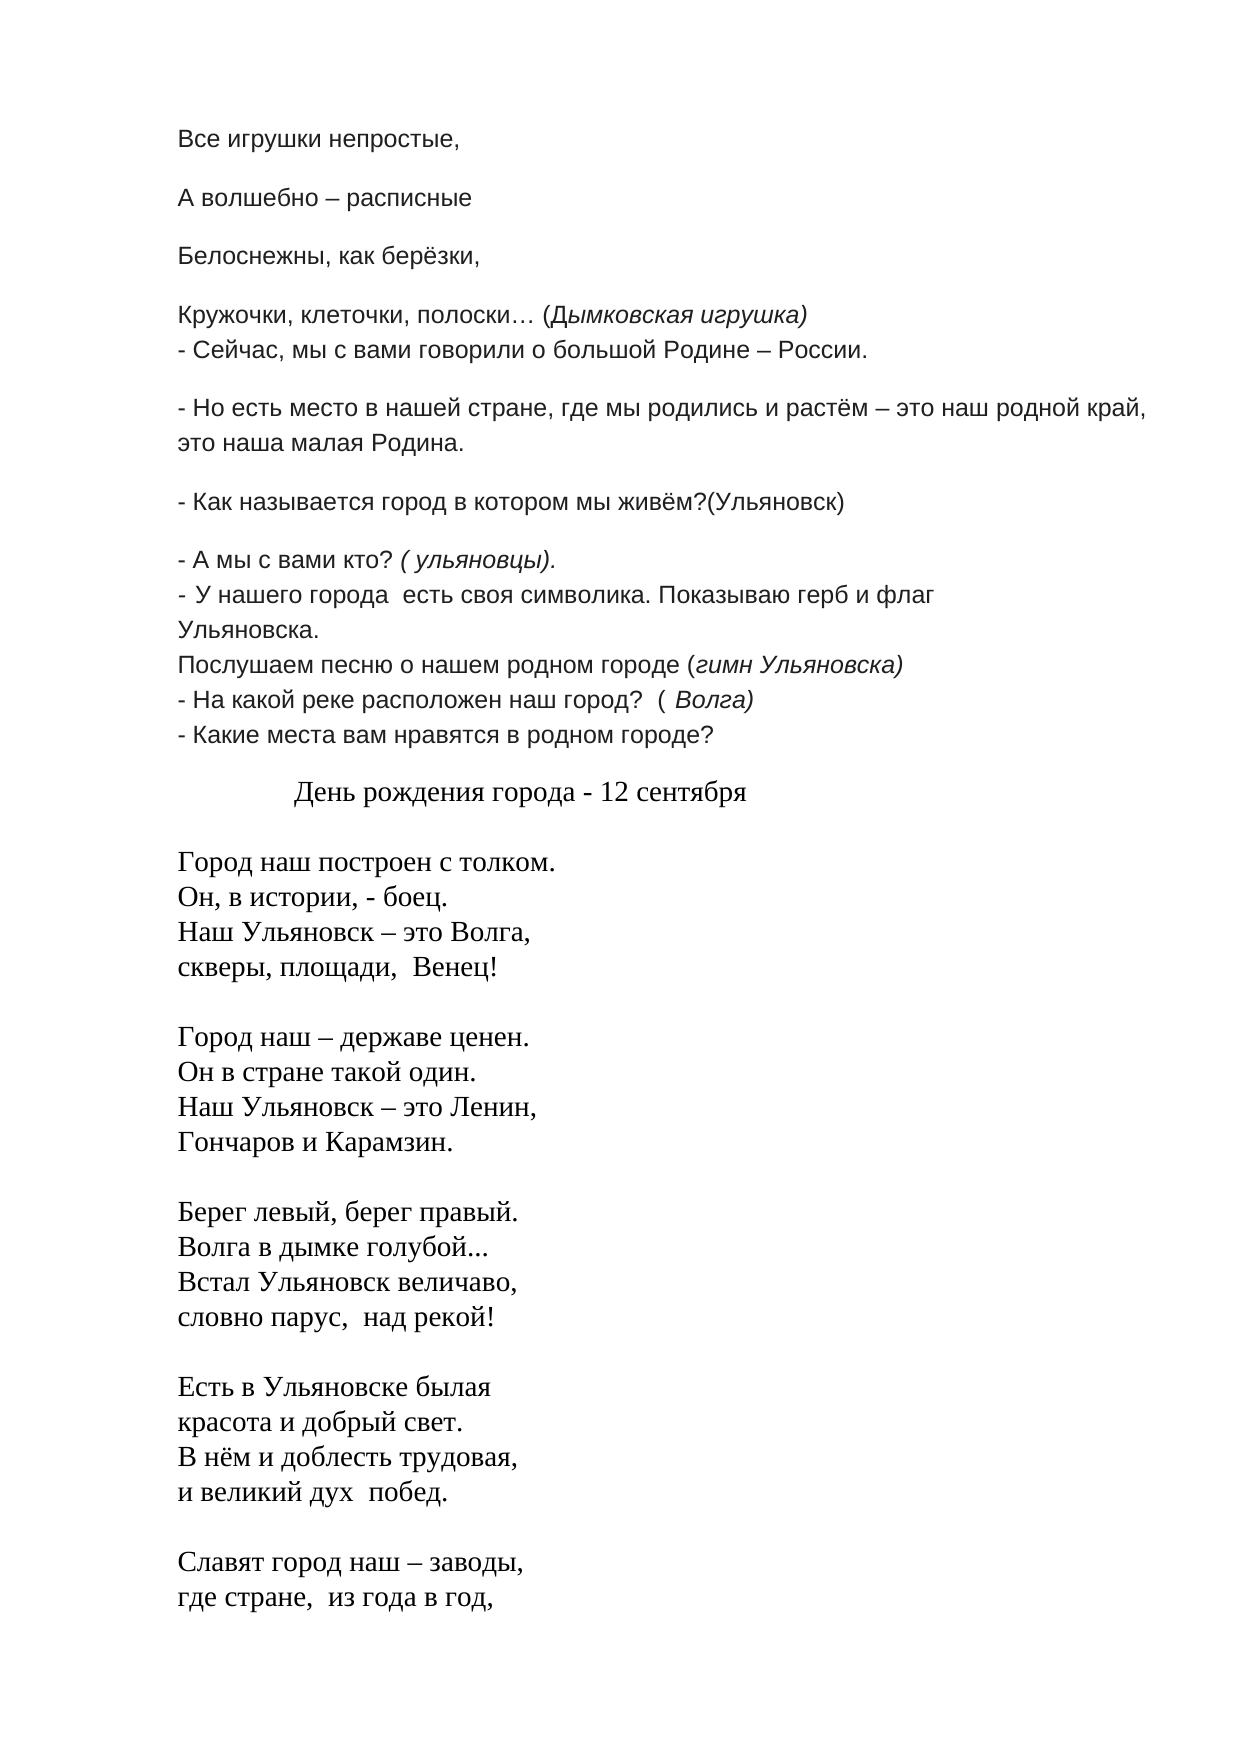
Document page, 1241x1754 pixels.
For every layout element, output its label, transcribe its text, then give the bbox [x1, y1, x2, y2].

text - Сейчас, мы с вами говорили о большой Родине – России. [177, 328, 1152, 363]
text Послушаем песню о нашем родном городе (гимн Ульяновска) [177, 644, 1152, 679]
text - Какие места вам нравятся в родном городе? [177, 714, 1152, 749]
text - Но есть место в нашей стране, где мы родились и растём – это наш родной край, это наша малая Родина. [177, 387, 1152, 457]
text - На какой реке расположен наш город? ( Волга) [177, 679, 1152, 714]
text А волшебно – расписные [177, 177, 1152, 212]
text - А мы с вами кто? ( ульяновцы). [177, 539, 1152, 574]
text Ульяновска. [177, 609, 1152, 644]
text Все игрушки непростые, [177, 118, 1152, 153]
text Кружочки, клеточки, полоски… (Дымковская игрушка) [177, 293, 1152, 328]
text - У нашего города есть своя символика. Показываю герб и флаг [177, 574, 1152, 609]
text - Как называется город в котором мы живём?(Ульяновск) [177, 480, 1152, 515]
text Белоснежны, как берёзки, [177, 235, 1152, 270]
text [177, 772, 1152, 1612]
